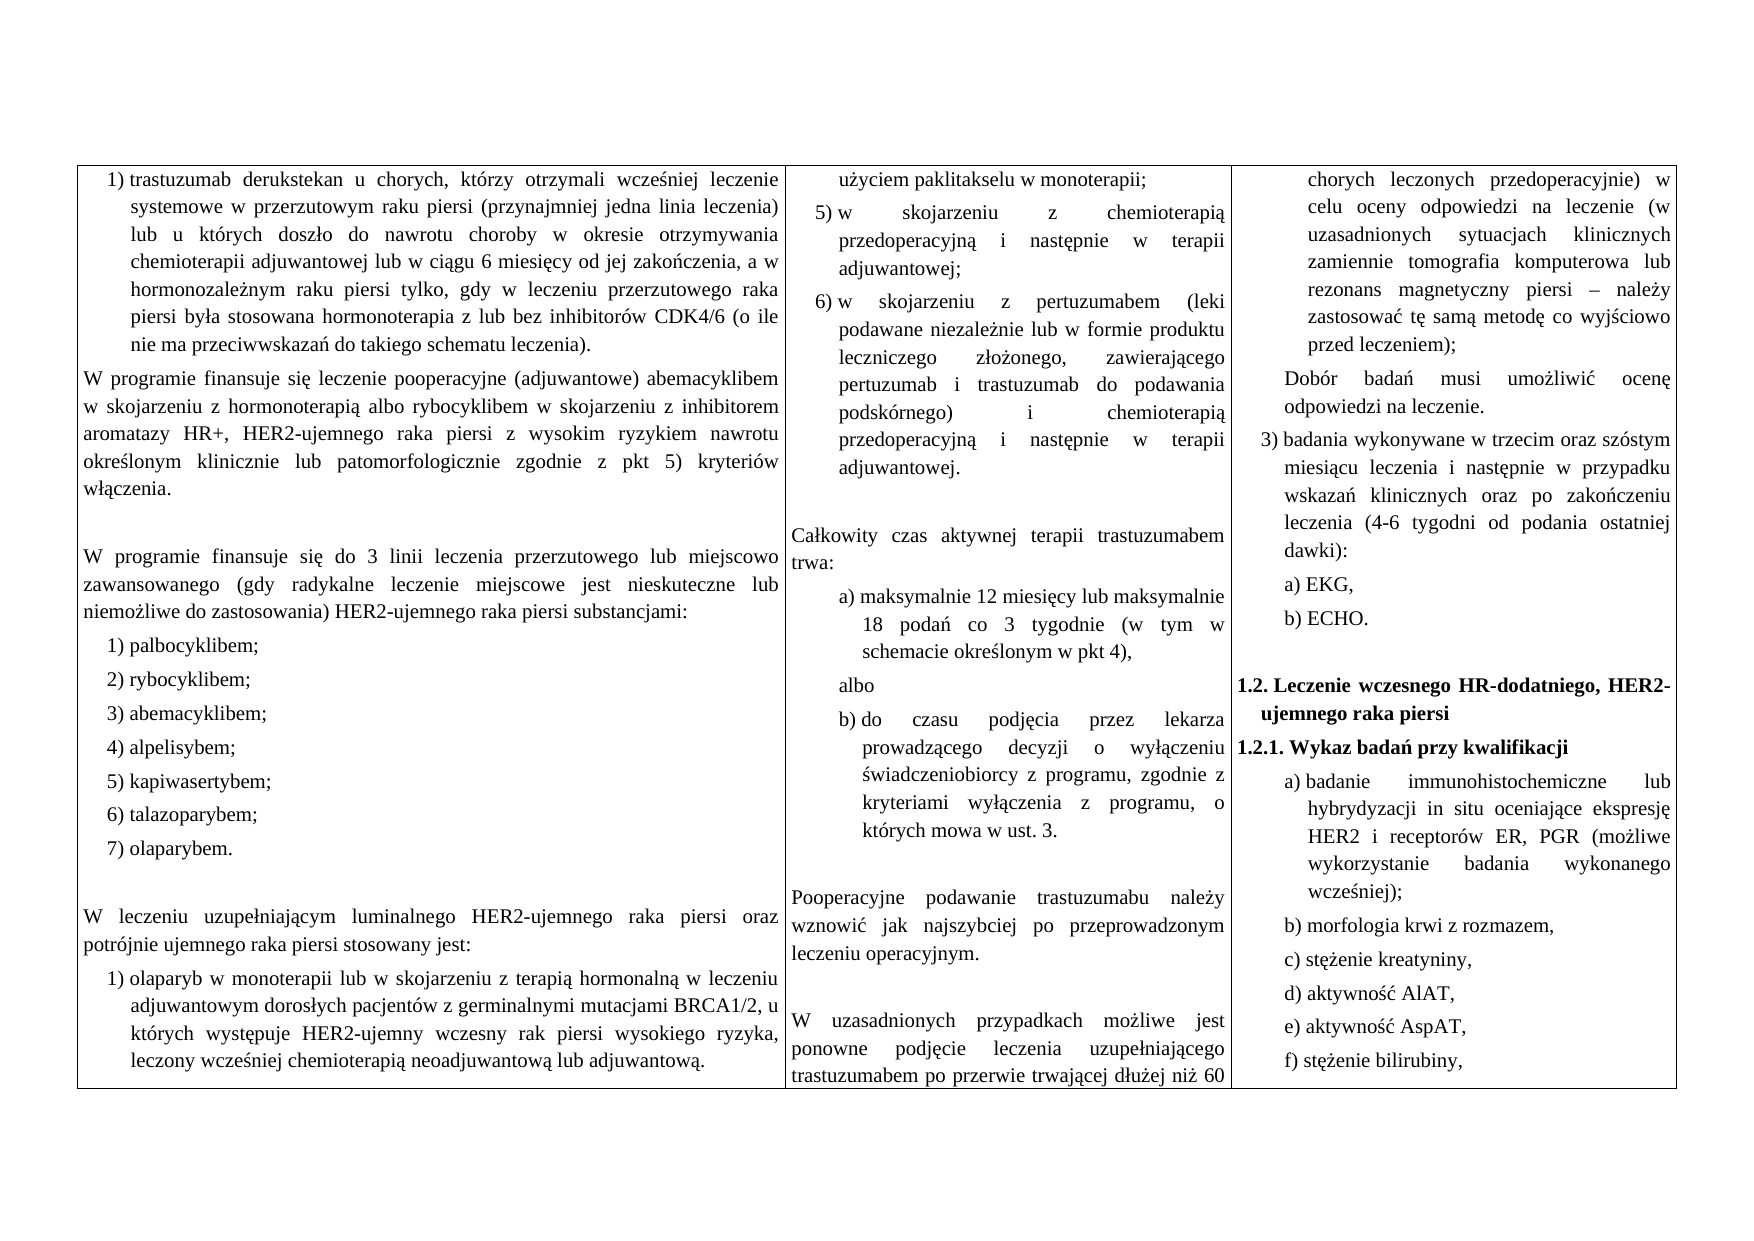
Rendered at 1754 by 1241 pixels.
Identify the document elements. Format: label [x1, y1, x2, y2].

table_cell [786, 166, 1231, 1087]
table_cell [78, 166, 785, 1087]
table_cell [1232, 166, 1676, 1087]
